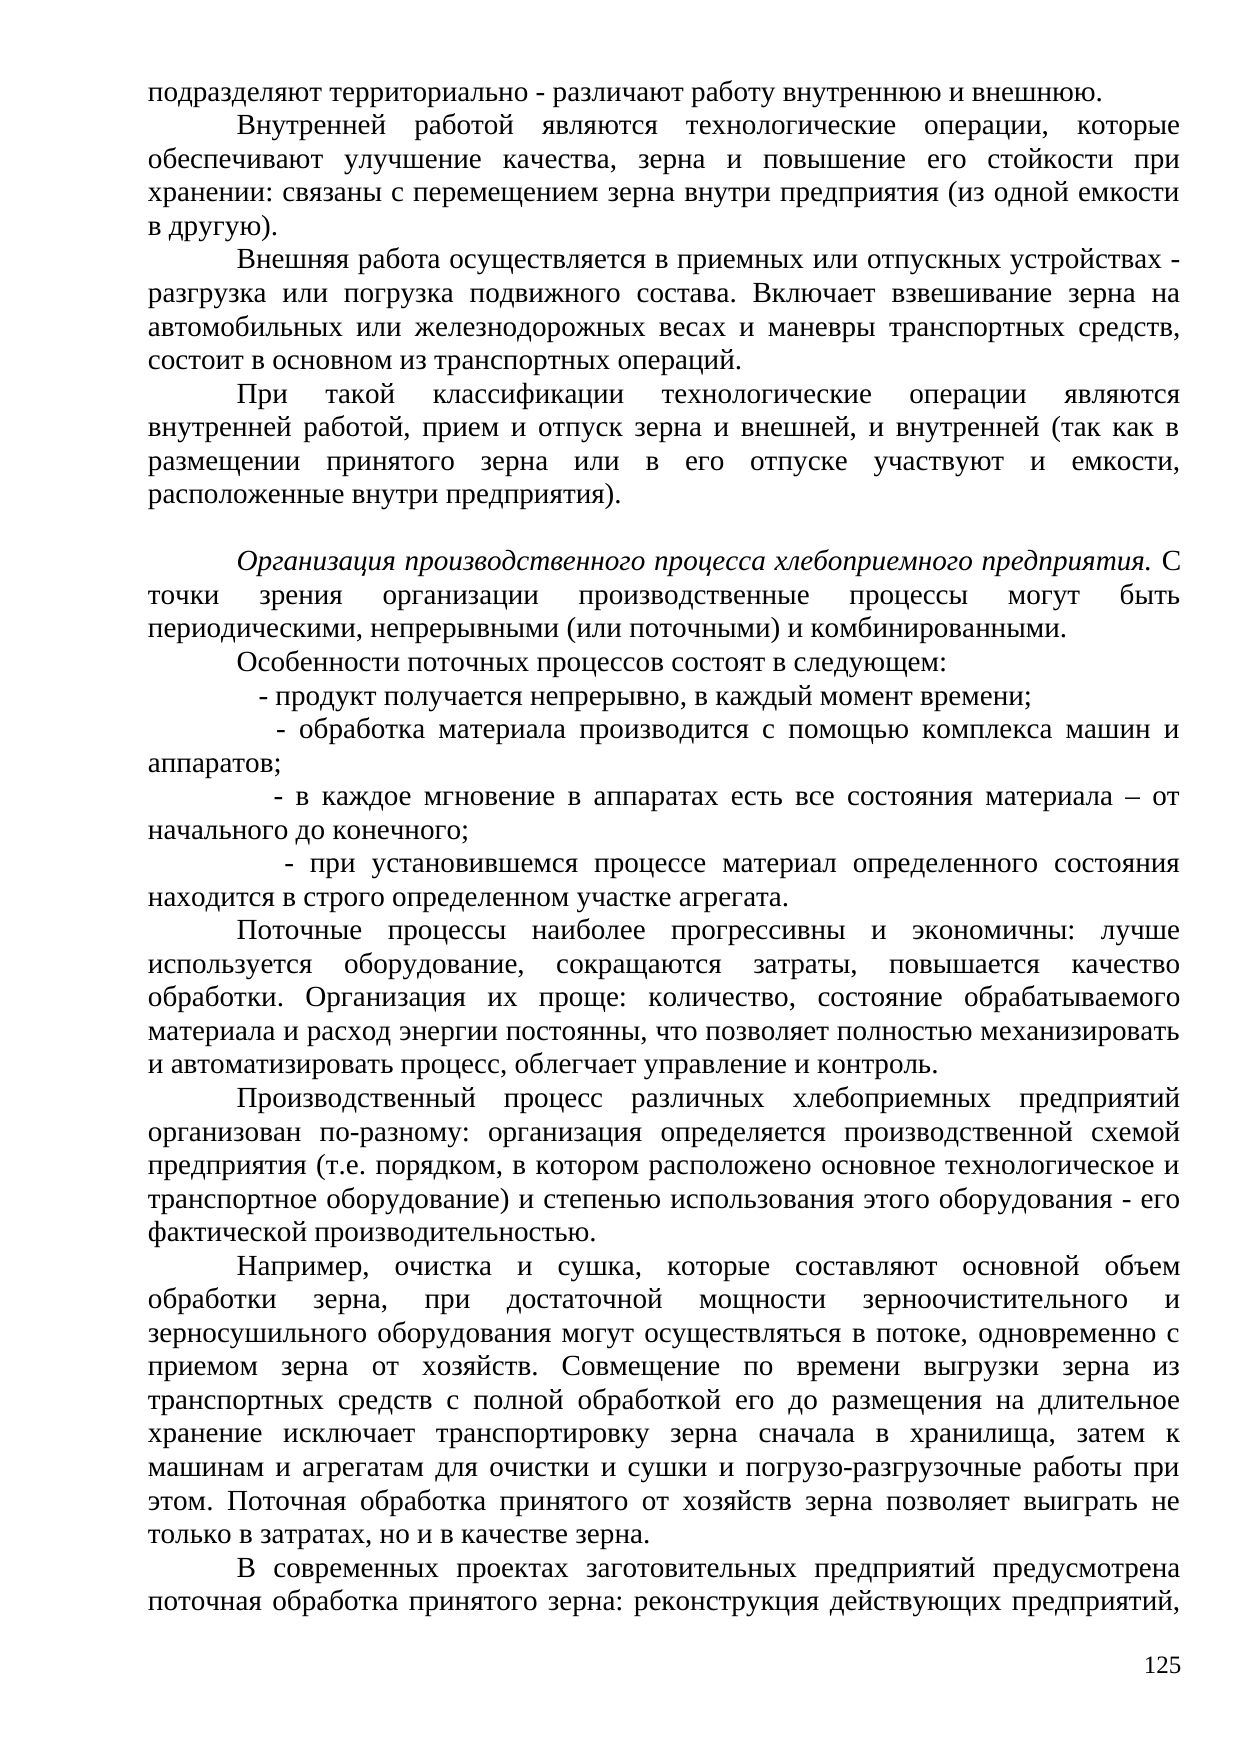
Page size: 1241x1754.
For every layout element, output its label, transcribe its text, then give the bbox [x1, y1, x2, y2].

text Организация производственного процесса хлебоприемного предприятия. С точки зрения организации производственные процессы могут быть периодическими, непрерывными (или поточными) и комбинированными. [148, 543, 1181, 644]
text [148, 1550, 1181, 1617]
text - в каждое мгновение в аппаратах есть все состояния материала – от начального до конечного; [148, 778, 1181, 845]
text - при установившемся процессе материал определенного состояния находится в строго определенном участке агрегата. [148, 845, 1181, 912]
text Например, очистка и сушка, которые составляют основной объем обработки зерна, при достаточной мощности зерноочистительного и зерносушильного оборудования могут осуществляться в потоке, одновременно с приемом зерна от хозяйств. Совмещение по времени выгрузки зерна из транспортных средств с полной обработкой его до размещения на длительное хранение исключает транспортировку зерна сначала в хранилища, затем к машинам и агрегатам для очистки и сушки и погрузо-разгрузочные работы при этом. Поточная обработка принятого от хозяйств зерна позволяет выиграть не только в затратах, но и в качестве зерна. [148, 1248, 1181, 1550]
text - обработка материала производится с помощью комплекса машин и аппаратов; [148, 711, 1181, 778]
text Внутренней работой являются технологические операции, которые обеспечивают улучшение качества, зерна и повышение его стойкости при хранении: связаны с перемещением зерна внутри предприятия (из одной емкости в другую). [148, 107, 1181, 242]
text Внешняя работа осуществляется в приемных или отпускных устройствах - разгрузка или погрузка подвижного состава. Включает взвешивание зерна на автомобильных или железнодорожных весах и маневры транспортных средств, состоит в основном из транспортных операций. [148, 242, 1181, 376]
text Особенности поточных процессов состоят в следующем: [148, 644, 1181, 678]
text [148, 74, 1181, 107]
text При такой классификации технологические операции являются внутренней работой, прием и отпуск зерна и внешней, и внутренней (так как в размещении принятого зерна или в его отпуске участвуют и емкости, расположенные внутри предприятия). [148, 376, 1181, 510]
text Поточные процессы наиболее прогрессивны и экономичны: лучше используется оборудование, сокращаются затраты, повышается качество обработки. Организация их проще: количество, состояние обрабатываемого материала и расход энергии постоянны, что позволяет полностью механизировать и автоматизировать процесс, облегчает управление и контроль. [148, 912, 1181, 1080]
text Производственный процесс различных хлебоприемных предприятий организован по-разному: организация определяется производственной схемой предприятия (т.е. порядком, в котором расположено основное технологическое и транспортное оборудование) и степенью использования этого оборудования - его фактической производительностью. [148, 1080, 1181, 1248]
text - продукт получается непрерывно, в каждый момент времени; [148, 678, 1181, 711]
